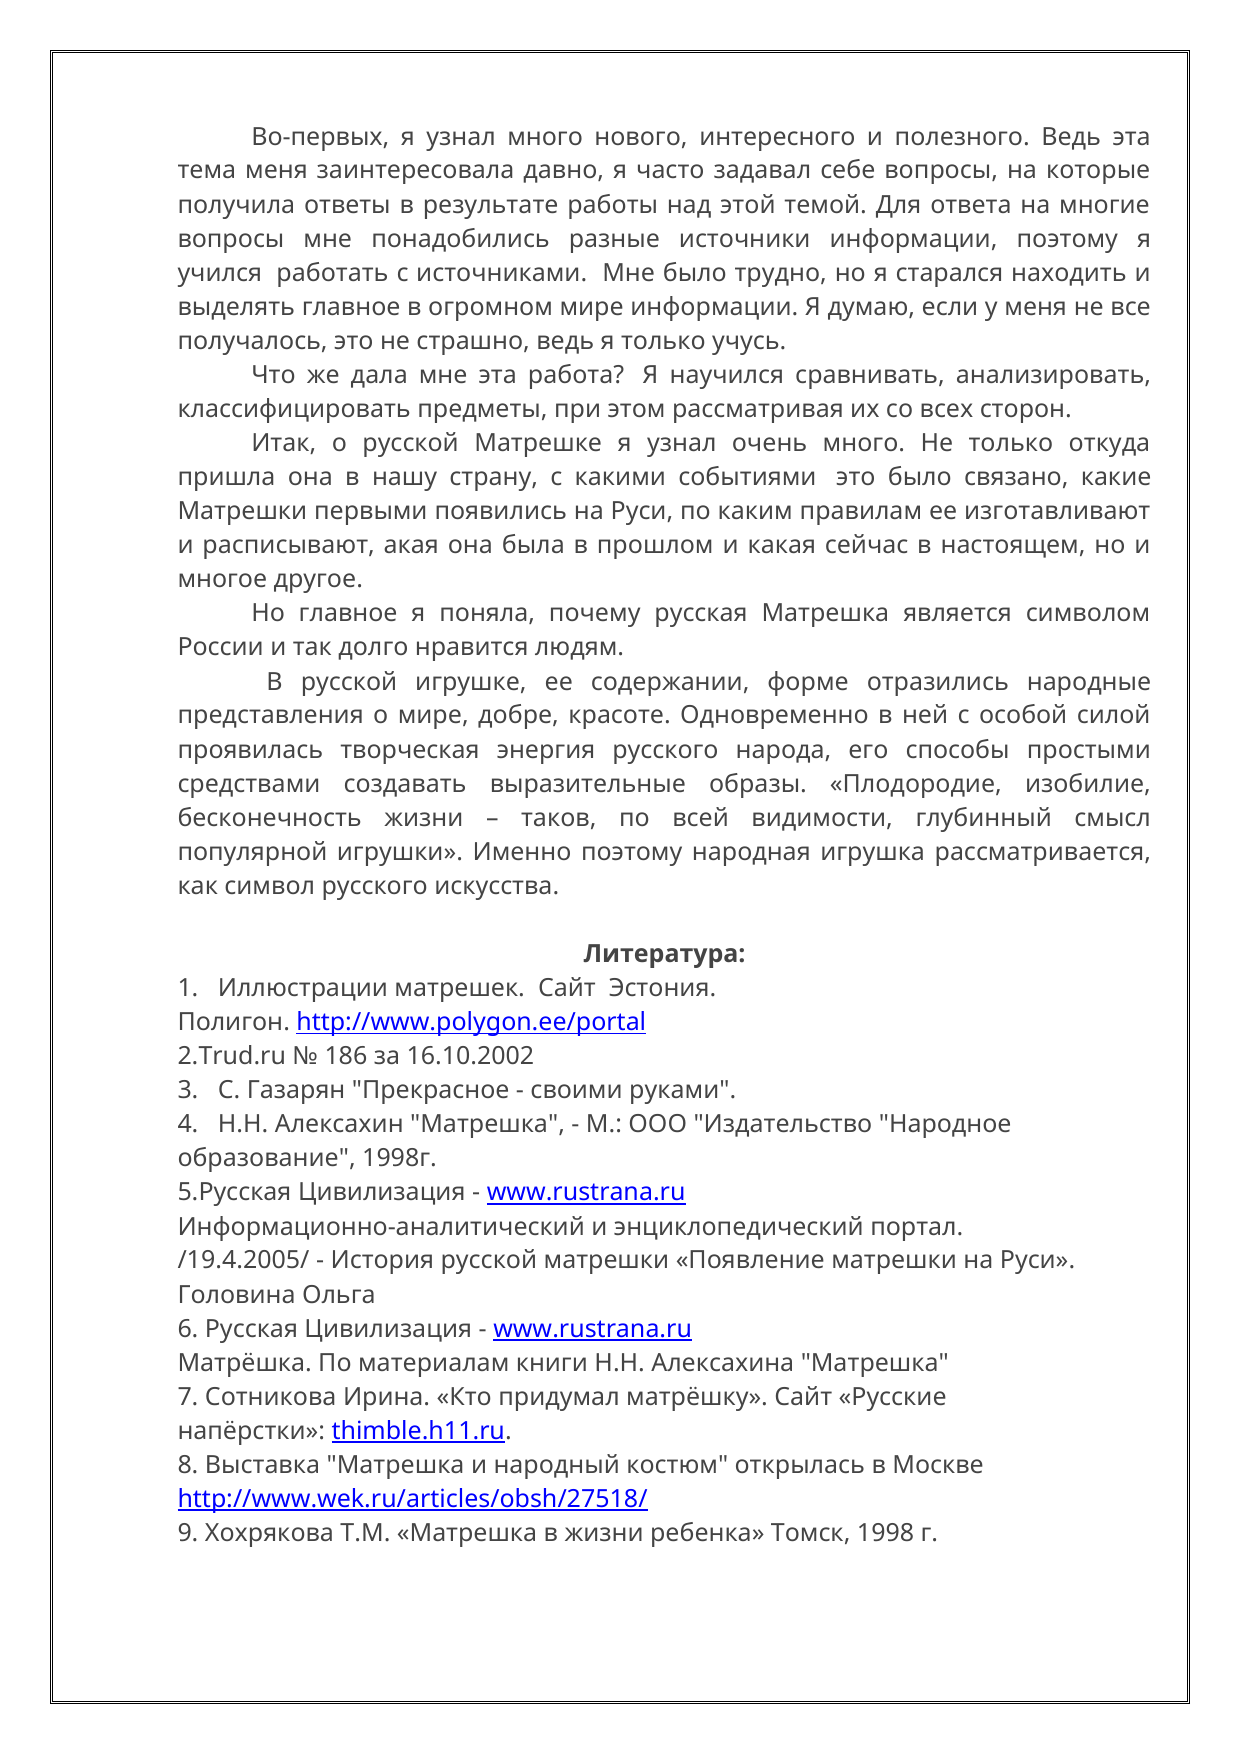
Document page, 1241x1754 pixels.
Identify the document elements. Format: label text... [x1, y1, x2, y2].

text Информационно-аналитический и энциклопедический портал. /19.4.2005/ - История русской матрешки «Появление матрешки на Руси». Головина Ольга [177, 1208, 1152, 1310]
text Литература: [177, 936, 1152, 970]
text 3. С. Газарян "Прекрасное - своими руками". [177, 1072, 1152, 1106]
text Во-первых, я узнал много нового, интересного и полезного. Ведь эта тема меня заинтересовала давно, я часто задавал себе вопросы, на которые получила ответы в результате работы над этой темой. Для ответа на многие вопросы мне понадобились разные источники информации, поэтому я учился работать с источниками. Мне было трудно, но я старался находить и выделять главное в огромном мире информации. Я думаю, если у меня не все получалось, это не страшно, ведь я только учусь. [177, 118, 1152, 357]
text 6. Русская Цивилизация - www.rustrana.ru [177, 1310, 1152, 1344]
text 8. Выставка "Матрешка и народный костюм" открылась в Москве http://www.wek.ru/articles/obsh/27518/ [177, 1447, 1152, 1515]
text Но главное я поняла, почему русская Матрешка является символом России и так долго нравится людям. [177, 595, 1152, 663]
text 7. Сотникова Ирина. «Кто придумал матрёшку». Сайт «Русские напёрстки»: thimble.h11.ru. [177, 1378, 1152, 1447]
text 9. Хохрякова Т.М. «Матрешка в жизни ребенка» Томск, 1998 г. [177, 1515, 1152, 1549]
text В русской игрушке, ее содержании, форме отразились народные представления о мире, добре, красоте. Одновременно в ней с особой силой проявилась творческая энергия русского народа, его способы простыми средствами создавать выразительные образы. «Плодородие, изобилие, бесконечность жизни – таков, по всей видимости, глубинный смысл популярной игрушки». Именно поэтому народная игрушка рассматривается, как символ русского искусства. [177, 663, 1152, 902]
text Что же дала мне эта работа? Я научился сравнивать, анализировать, классифицировать предметы, при этом рассматривая их со всех сторон. [177, 357, 1152, 425]
text Итак, о русской Матрешке я узнал очень много. Не только откуда пришла она в нашу страну, с какими событиями это было связано, какие Матрешки первыми появились на Руси, по каким правилам ее изготавливают и расписывают, акая она была в прошлом и какая сейчас в настоящем, но и многое другое. [177, 425, 1152, 595]
text 1. Иллюстрации матрешек. Сайт Эстония. Полигон. http://www.polygon.ee/portal [177, 970, 1152, 1038]
text 2.Trud.ru № 186 за 16.10.2002 [177, 1038, 1152, 1072]
text Матрёшка. По материалам книги Н.Н. Алексахина "Матрешка" [177, 1344, 1152, 1378]
text 4. Н.Н. Алексахин "Матрешка", - М.: ООО "Издательство "Народное образование", 1998г. 5.Русская Цивилизация - www.rustrana.ru [177, 1106, 1152, 1208]
